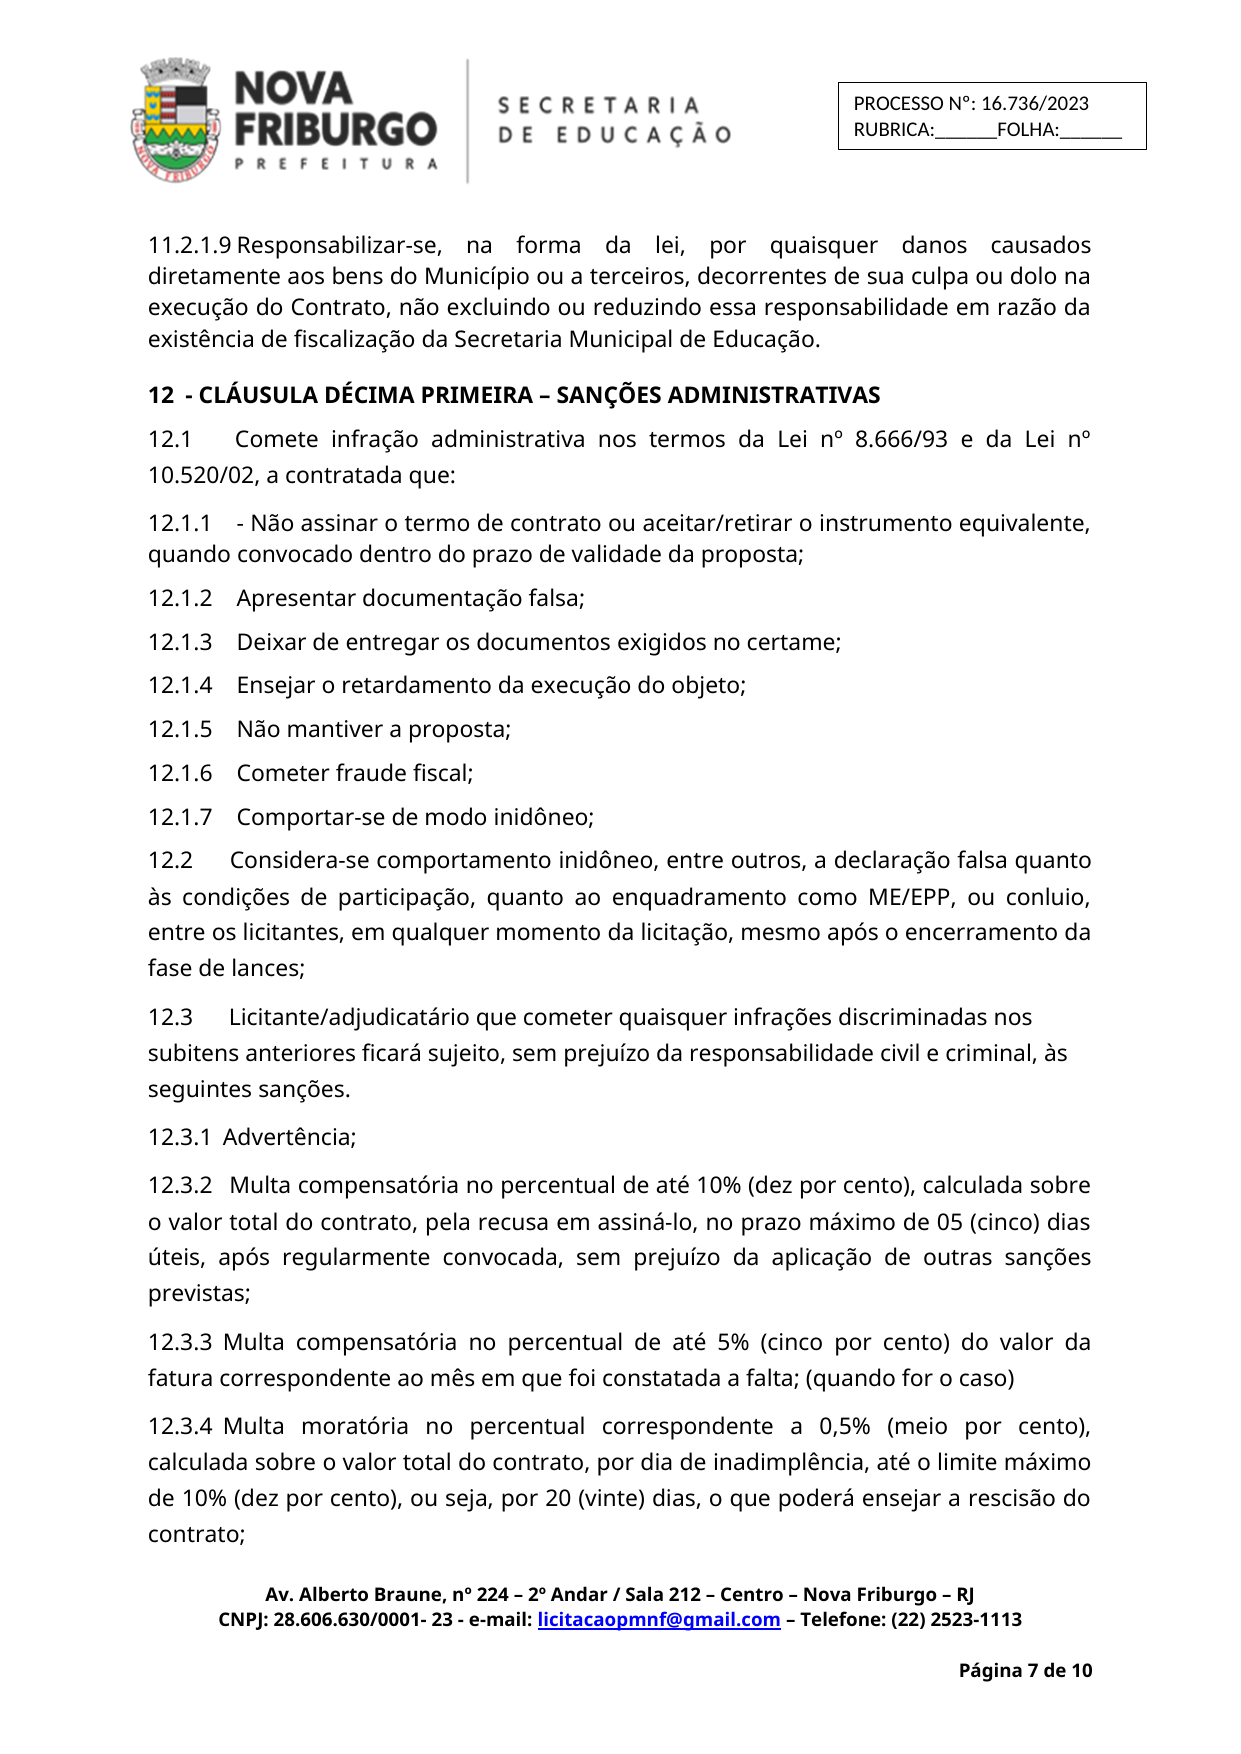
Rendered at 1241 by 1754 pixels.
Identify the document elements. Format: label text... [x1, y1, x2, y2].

list Considera-se comportamento inidôneo, entre outros, a declaração falsa quanto às condições de participação, quanto ao enquadramento como ME/EPP, ou conluio, entre os licitantes, em qualquer momento da licitação, mesmo após o encerramento da fase de lances; [148, 844, 1092, 983]
list - CLÁUSULA DÉCIMA PRIMEIRA – SANÇÕES ADMINISTRATIVAS [148, 379, 1092, 410]
list Advertência; [148, 1121, 1092, 1152]
list - Não assinar o termo de contrato ou aceitar/retirar o instrumento equivalente, quando convocado dentro do prazo de validade da proposta; [148, 507, 1092, 569]
list Cometer fraude fiscal; [148, 757, 1092, 788]
list Multa compensatória no percentual de até 10% (dez por cento), calculada sobre o valor total do contrato, pela recusa em assiná-lo, no prazo máximo de 05 (cinco) dias úteis, após regularmente convocada, sem prejuízo da aplicação de outras sanções previstas; [148, 1169, 1092, 1308]
list Responsabilizar-se, na forma da lei, por quaisquer danos causados diretamente aos bens do Município ou a terceiros, decorrentes de sua culpa ou dolo na execução do Contrato, não excluindo ou reduzindo essa responsabilidade em razão da existência de fiscalização da Secretaria Municipal de Educação. [148, 229, 1092, 354]
list Apresentar documentação falsa; [148, 582, 1092, 613]
list Licitante/adjudicatário que cometer quaisquer infrações discriminadas nos subitens anteriores ficará sujeito, sem prejuízo da responsabilidade civil e criminal, às seguintes sanções. [148, 1001, 1092, 1104]
list Multa compensatória no percentual de até 5% (cinco por cento) do valor da fatura correspondente ao mês em que foi constatada a falta; (quando for o caso) [148, 1326, 1092, 1393]
list Não mantiver a proposta; [148, 713, 1092, 744]
list Ensejar o retardamento da execução do objeto; [148, 669, 1092, 701]
list Comportar-se de modo inidôneo; [148, 801, 1092, 832]
list Comete infração administrativa nos termos da Lei nº 8.666/93 e da Lei nº 10.520/02, a contratada que: [148, 423, 1092, 490]
list Deixar de entregar os documentos exigidos no certame; [148, 626, 1092, 657]
list Multa moratória no percentual correspondente a 0,5% (meio por cento), calculada sobre o valor total do contrato, por dia de inadimplência, até o limite máximo de 10% (dez por cento), ou seja, por 20 (vinte) dias, o que poderá ensejar a rescisão do contrato; [148, 1410, 1092, 1549]
picture [103, 29, 768, 198]
